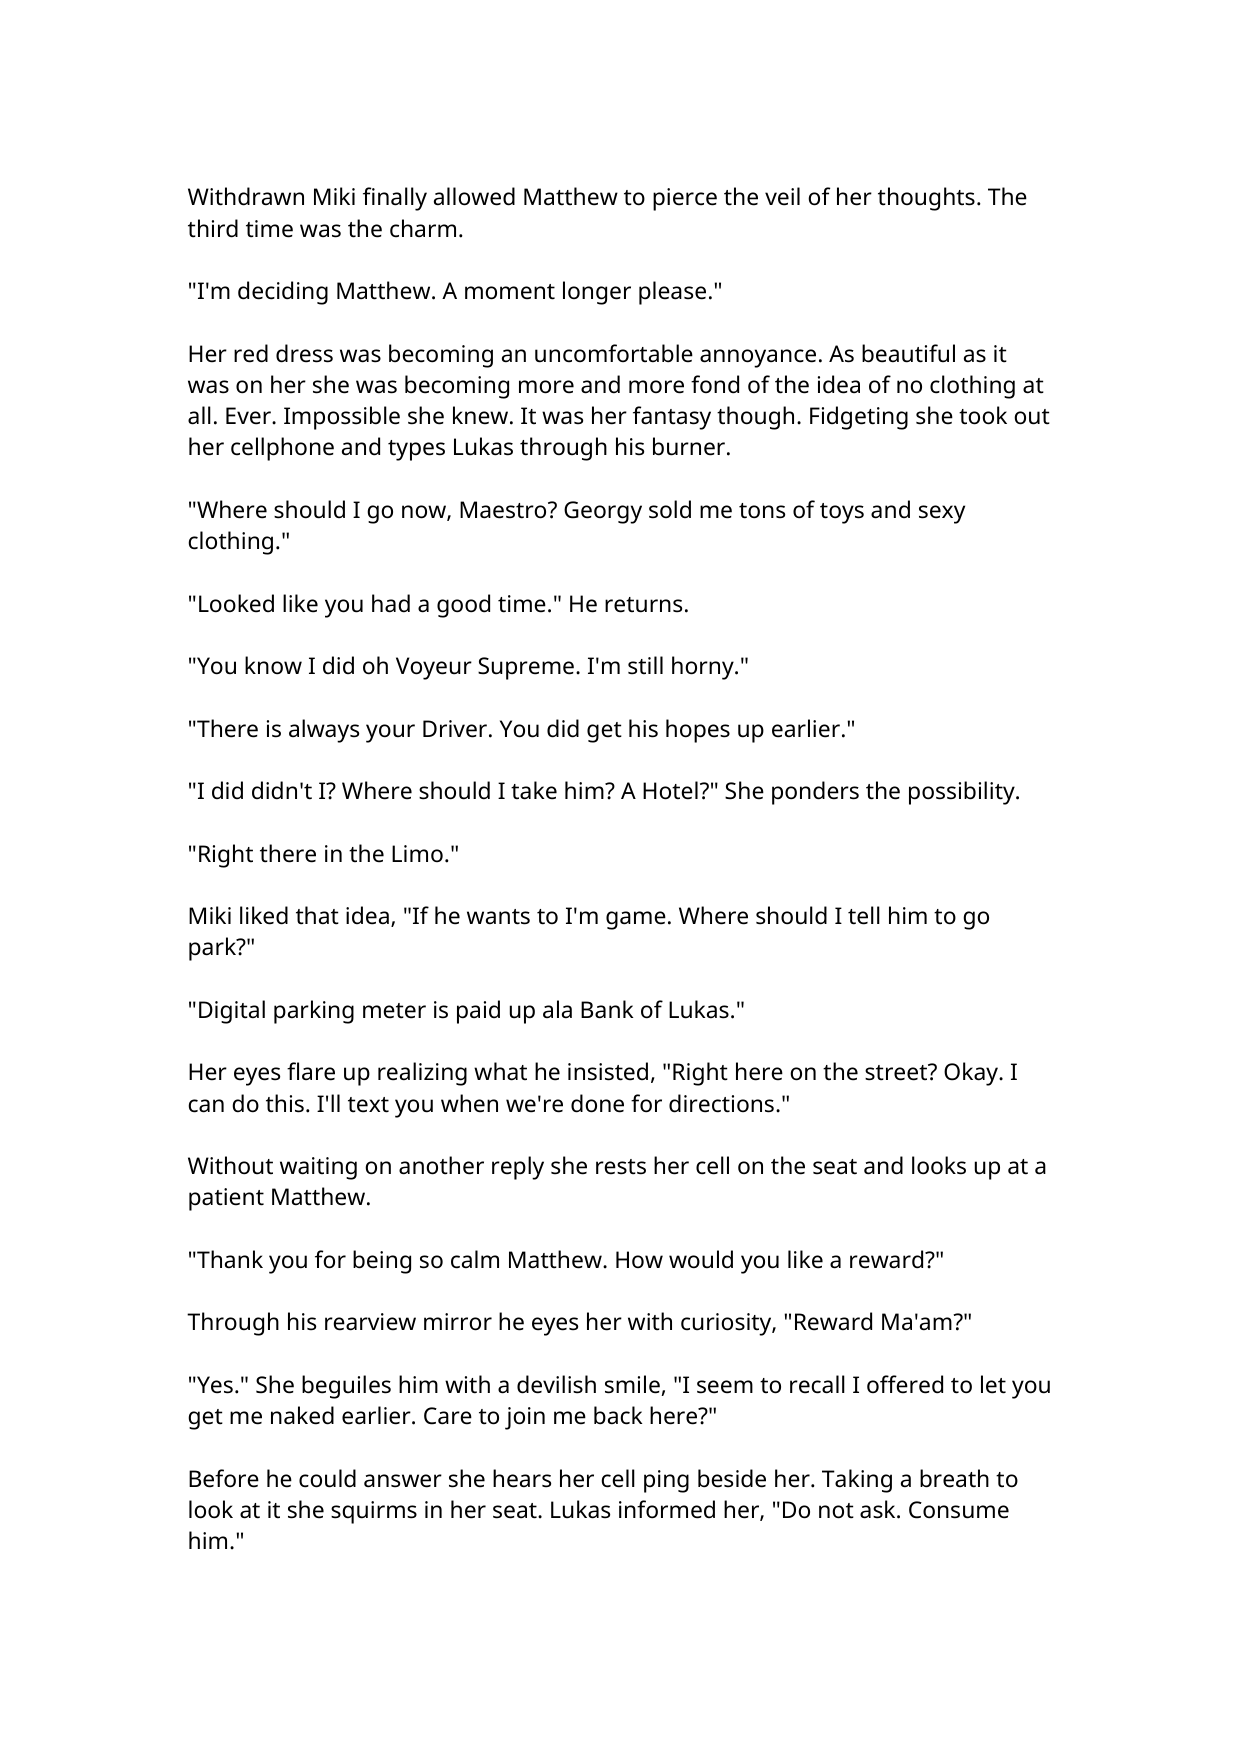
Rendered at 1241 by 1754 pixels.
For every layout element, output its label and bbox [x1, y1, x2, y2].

text [187, 150, 1053, 1587]
